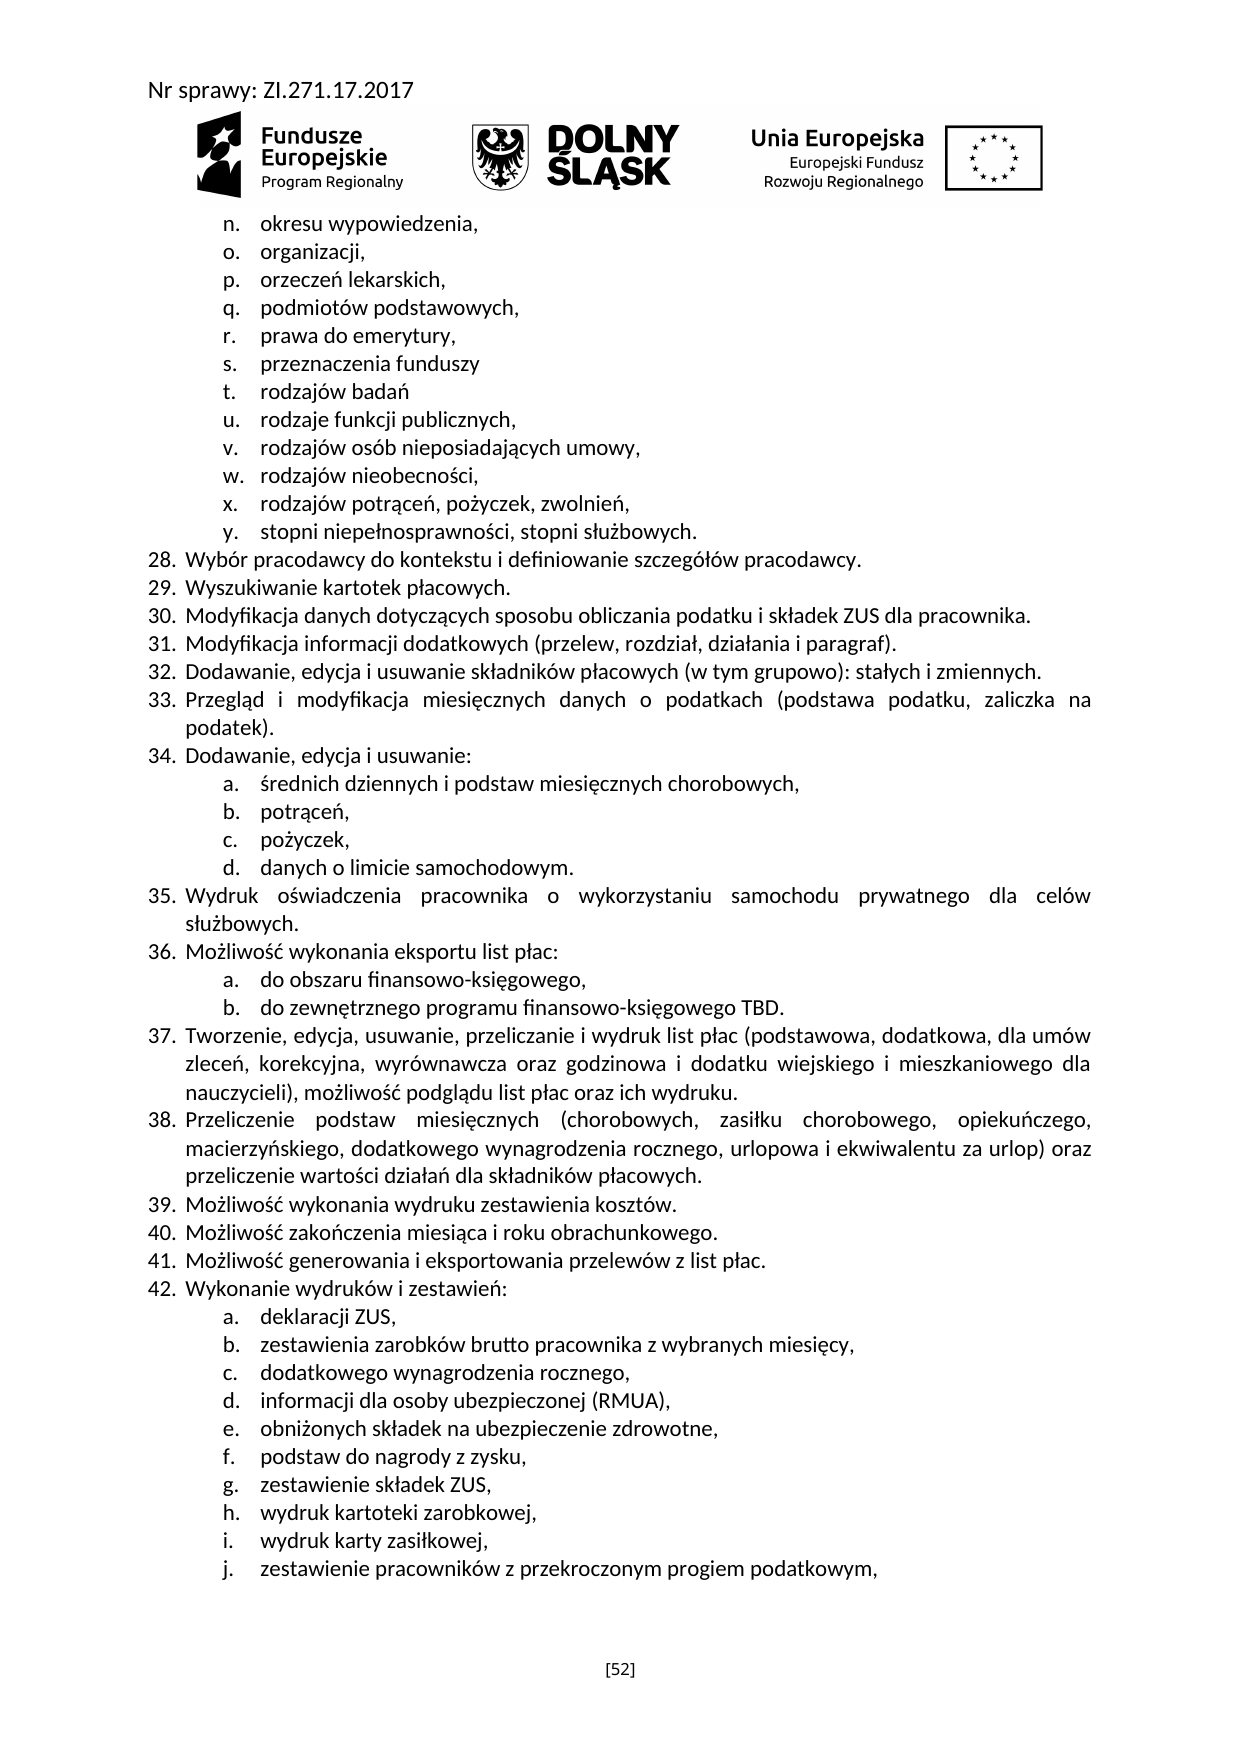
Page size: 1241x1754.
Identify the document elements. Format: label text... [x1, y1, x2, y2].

list Możliwość wykonania wydruku zestawienia kosztów. [148, 1190, 1093, 1218]
list Przegląd i modyfikacja miesięcznych danych o podatkach (podstawa podatku, zaliczka na podatek). [148, 685, 1093, 741]
list do zewnętrznego programu finansowo-księgowego TBD. [223, 993, 1093, 1022]
list Modyfikacja danych dotyczących sposobu obliczania podatku i składek ZUS dla pracownika. [148, 601, 1093, 629]
list zestawienia zarobków brutto pracownika z wybranych miesięcy, [223, 1330, 1093, 1358]
list rodzajów nieobecności, [223, 461, 1093, 489]
list pożyczek, [223, 825, 1093, 853]
list Wykonanie wydruków i zestawień: [148, 1274, 1093, 1302]
list wydruk karty zasiłkowej, [223, 1526, 1093, 1554]
list rodzajów badań [223, 377, 1093, 405]
list rodzajów osób nieposiadających umowy, [223, 433, 1093, 461]
list wydruk kartoteki zarobkowej, [223, 1498, 1093, 1526]
list organizacji, [223, 237, 1093, 265]
list stopni niepełnosprawności, stopni służbowych. [223, 517, 1093, 545]
list potrąceń, [223, 797, 1093, 825]
list Dodawanie, edycja i usuwanie składników płacowych (w tym grupowo): stałych i zmiennych. [148, 657, 1093, 685]
list przeznaczenia funduszy [223, 349, 1093, 377]
list Wybór pracodawcy do kontekstu i definiowanie szczegółów pracodawcy. [148, 545, 1093, 573]
list średnich dziennych i podstaw miesięcznych chorobowych, [223, 769, 1093, 797]
list okresu wypowiedzenia, [223, 209, 1093, 237]
list Możliwość zakończenia miesiąca i roku obrachunkowego. [148, 1218, 1093, 1246]
list Możliwość wykonania eksportu list płac: [148, 937, 1093, 966]
list informacji dla osoby ubezpieczonej (RMUA), [223, 1386, 1093, 1414]
list prawa do emerytury, [223, 321, 1093, 349]
list zestawienie składek ZUS, [223, 1470, 1093, 1498]
list rodzaje funkcji publicznych, [223, 405, 1093, 433]
list zestawienie pracowników z przekroczonym progiem podatkowym, [223, 1554, 1093, 1582]
list Wydruk oświadczenia pracownika o wykorzystaniu samochodu prywatnego dla celów służbowych. [148, 881, 1093, 937]
list Przeliczenie podstaw miesięcznych (chorobowych, zasiłku chorobowego, opiekuńczego, macierzyńskiego, dodatkowego wynagrodzenia rocznego, urlopowa i ekwiwalentu za urlop) oraz przeliczenie wartości działań dla składników płacowych. [148, 1106, 1093, 1190]
list podmiotów podstawowych, [223, 293, 1093, 321]
list do obszaru finansowo-księgowego, [223, 966, 1093, 993]
picture [197, 104, 1043, 209]
list podstaw do nagrody z zysku, [223, 1442, 1093, 1470]
list Wyszukiwanie kartotek płacowych. [148, 573, 1093, 601]
list Dodawanie, edycja i usuwanie: [148, 741, 1093, 769]
list rodzajów potrąceń, pożyczek, zwolnień, [223, 489, 1093, 517]
list Modyfikacja informacji dodatkowych (przelew, rozdział, działania i paragraf). [148, 629, 1093, 657]
list Możliwość generowania i eksportowania przelewów z list płac. [148, 1246, 1093, 1274]
list dodatkowego wynagrodzenia rocznego, [223, 1358, 1093, 1386]
list danych o limicie samochodowym. [223, 853, 1093, 881]
list deklaracji ZUS, [223, 1302, 1093, 1330]
list orzeczeń lekarskich, [223, 265, 1093, 293]
list Tworzenie, edycja, usuwanie, przeliczanie i wydruk list płac (podstawowa, dodatkowa, dla umów zleceń, korekcyjna, wyrównawcza oraz godzinowa i dodatku wiejskiego i mieszkaniowego dla nauczycieli), możliwość podglądu list płac oraz ich wydruku. [148, 1022, 1093, 1106]
list obniżonych składek na ubezpieczenie zdrowotne, [223, 1414, 1093, 1442]
